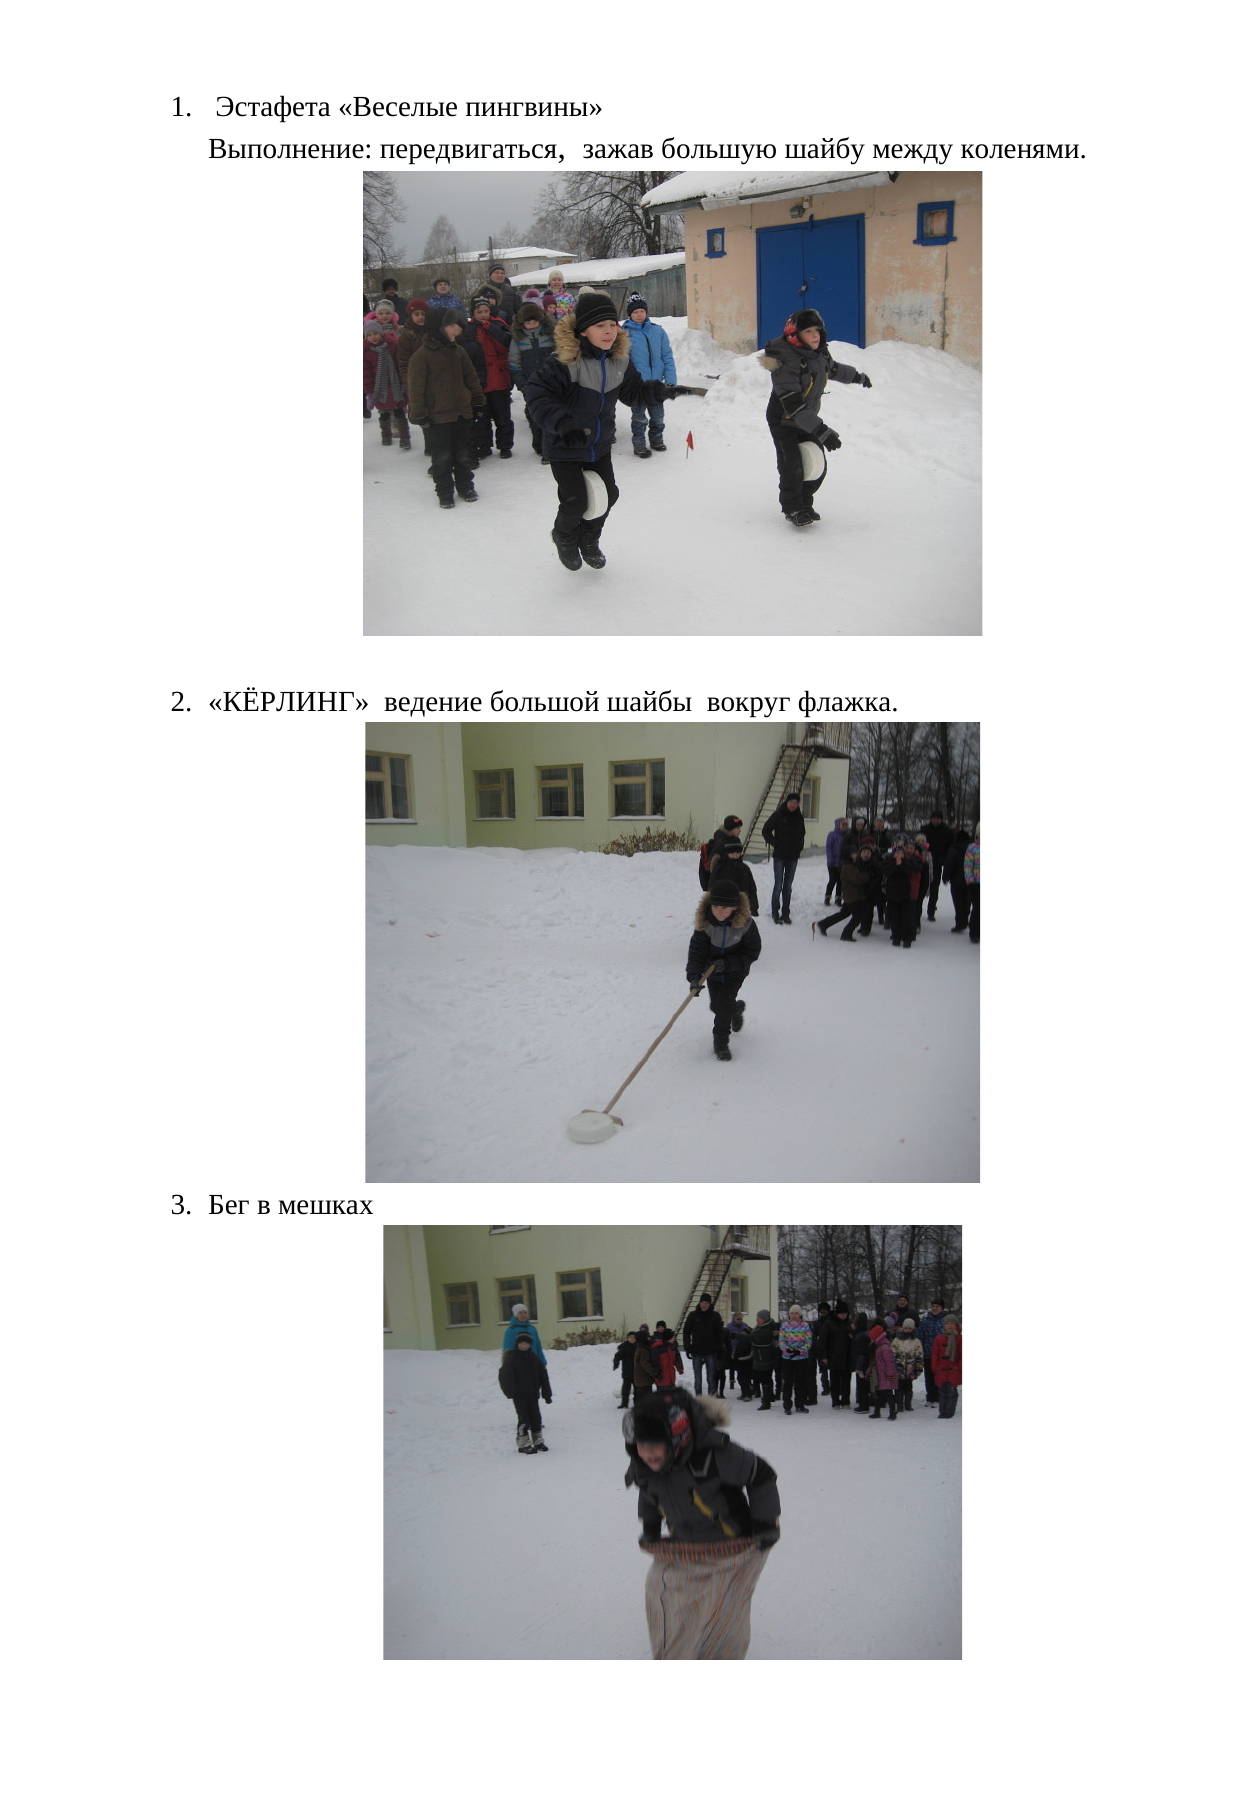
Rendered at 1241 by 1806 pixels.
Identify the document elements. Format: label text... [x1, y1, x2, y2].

list Эстафета «Веселые пингвины» [170, 89, 1137, 122]
picture [363, 171, 983, 636]
picture [383, 1225, 963, 1660]
list «КЁРЛИНГ» ведение большой шайбы вокруг флажка. [170, 684, 1137, 717]
picture [365, 722, 980, 1183]
list Выполнение: передвигаться, зажав большую шайбу между коленями. [208, 127, 1137, 166]
list Бег в мешках [170, 1187, 1137, 1221]
